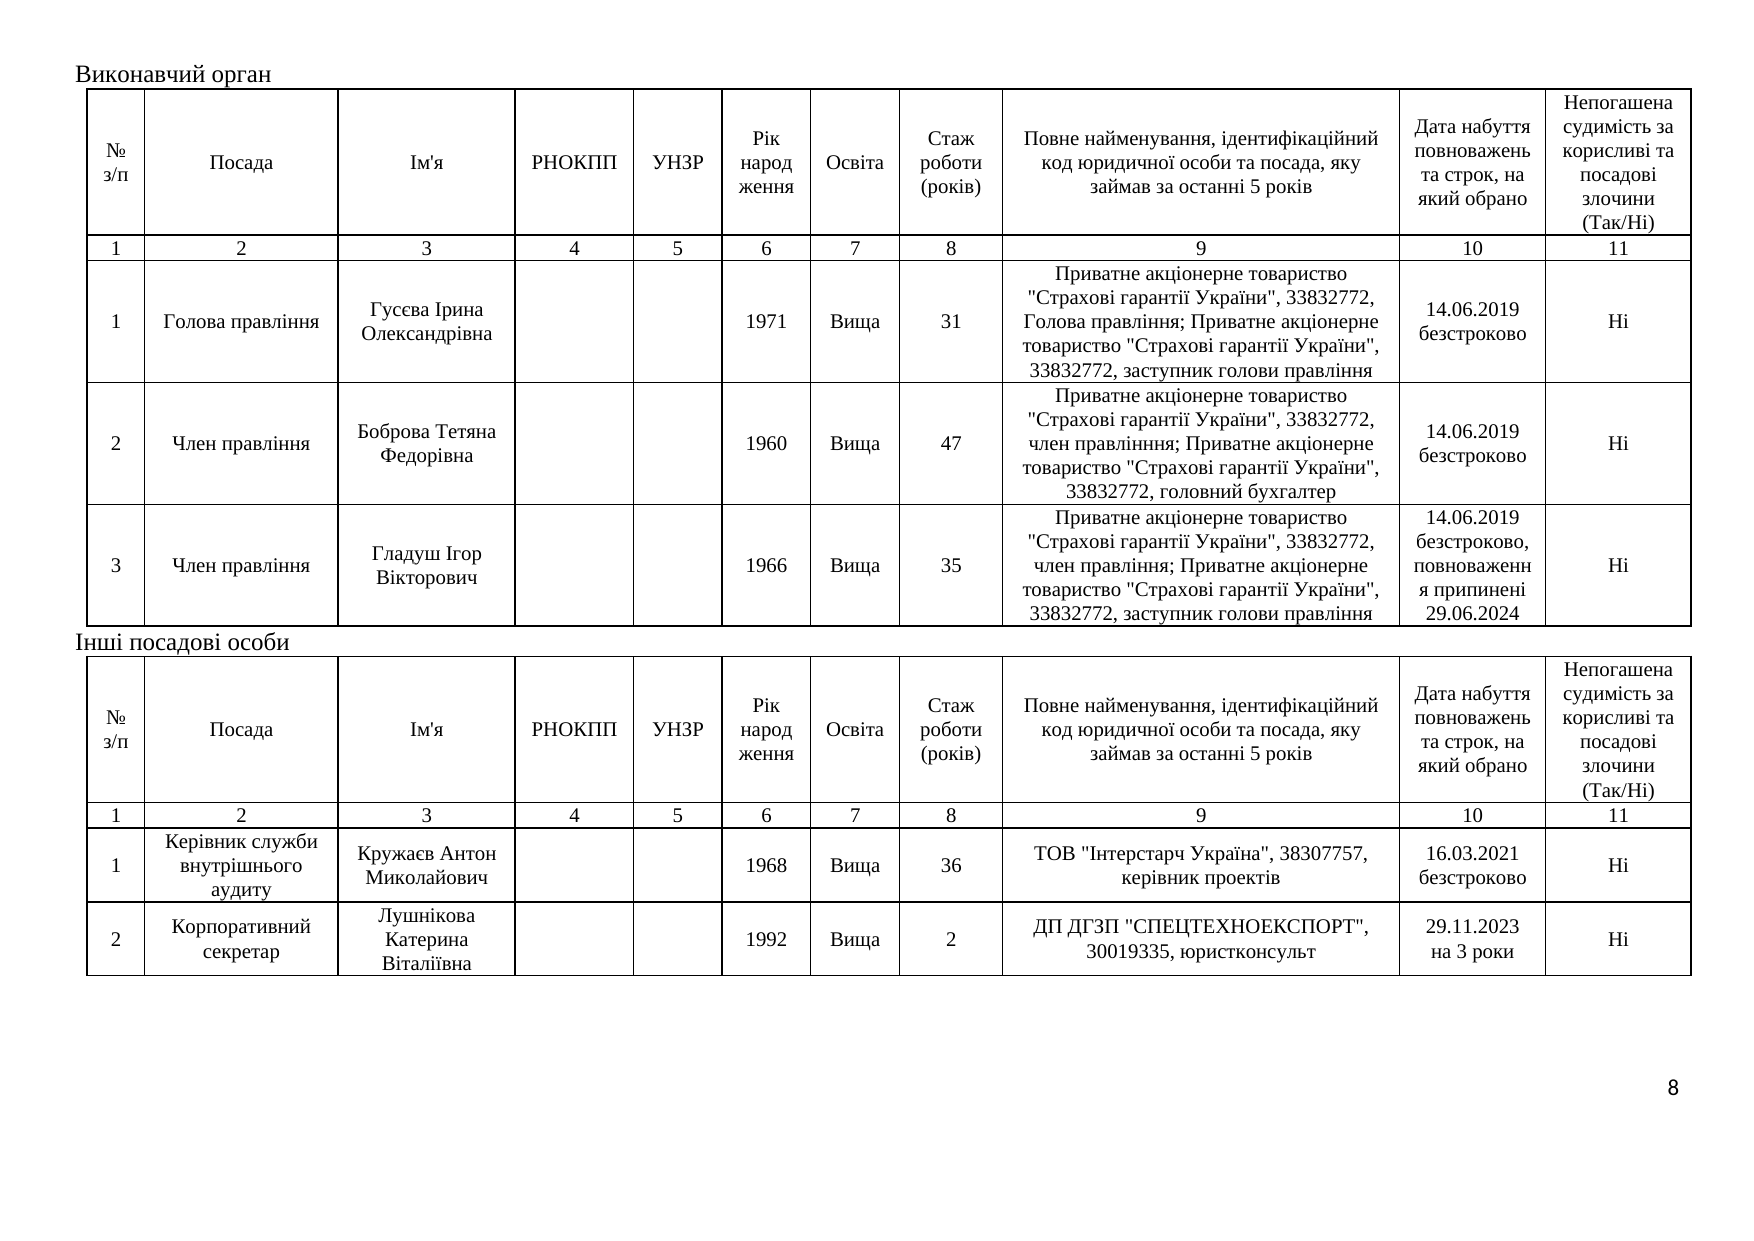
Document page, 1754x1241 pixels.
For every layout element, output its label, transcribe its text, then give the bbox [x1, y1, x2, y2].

table_cell Ні [1546, 261, 1690, 382]
table_cell 9 [1003, 236, 1399, 260]
table_cell 2 [88, 383, 144, 503]
table_cell 10 [1400, 803, 1545, 827]
table_cell 14.06.2019 безстроково [1400, 383, 1545, 503]
table_cell 2 [900, 903, 1002, 975]
table_cell ДП ДГЗП "СПЕЦТЕХНОЕКСПОРТ", 30019335, юристконсульт [1003, 903, 1399, 975]
table_cell 8 [900, 803, 1002, 827]
table_cell Голова правлiння [145, 261, 337, 382]
table_cell 35 [900, 505, 1002, 625]
table_header Повне найменування, ідентифікаційний код юридичної особи та посада, яку займав за останні 5 років [1003, 657, 1399, 802]
table_cell 1 [88, 829, 144, 901]
table_cell 1966 [723, 505, 810, 625]
table_header Стаж роботи (років) [900, 90, 1002, 234]
table_header Дата набуття повноважень та строк, на який обрано [1400, 90, 1545, 234]
table_cell [516, 903, 633, 975]
table_header Непогашена судимість за корисливі та посадові злочини (Так/Ні) [1546, 657, 1690, 802]
table_header Дата набуття повноважень та строк, на який обрано [1400, 657, 1545, 802]
table_cell 36 [900, 829, 1002, 901]
text Виконавчий орган [75, 59, 1679, 88]
table_header Освіта [811, 657, 899, 802]
table_cell 14.06.2019 безстроково, повноваження припиненi 29.06.2024 [1400, 505, 1545, 625]
table_cell [516, 505, 633, 625]
table_cell 2 [145, 803, 337, 827]
table_cell 6 [723, 803, 810, 827]
table_header Посада [145, 657, 337, 802]
table_header УНЗР [634, 657, 721, 802]
table_cell 1992 [723, 903, 810, 975]
table_cell 3 [88, 505, 144, 625]
table_cell 10 [1400, 236, 1545, 260]
table_cell 5 [634, 236, 721, 260]
table_cell Член правлiння [145, 383, 337, 503]
table_cell 4 [516, 236, 633, 260]
table_cell 29.11.2023 на 3 роки [1400, 903, 1545, 975]
table_cell 3 [339, 803, 514, 827]
table_header Посада [145, 90, 337, 234]
table_header № з/п [88, 90, 144, 234]
table_cell Гладуш Iгор Вiкторович [339, 505, 514, 625]
table_cell Вища [811, 903, 899, 975]
table_header Стаж роботи (років) [900, 657, 1002, 802]
table_cell 8 [900, 236, 1002, 260]
table_cell Приватне акцiонерне товариство "Страховi гарантiї України", 33832772, член правлiнння; Приватне акцiонерне товариство "Страховi гарантiї України", 33832772, головний бухгалтер [1003, 383, 1399, 503]
table_cell Боброва Тетяна Федорiвна [339, 383, 514, 503]
table_cell [516, 261, 633, 382]
table_cell 2 [88, 903, 144, 975]
table_header № з/п [88, 657, 144, 802]
table_cell [634, 261, 721, 382]
table_cell Гусєва Iрина Олександрiвна [339, 261, 514, 382]
table_header Повне найменування, ідентифікаційний код юридичної особи та посада, яку займав за останні 5 років [1003, 90, 1399, 234]
table_cell 9 [1003, 803, 1399, 827]
table_header Ім'я [339, 657, 514, 802]
table_header Рік народження [723, 90, 810, 234]
table_cell [634, 829, 721, 901]
table_cell 14.06.2019 безстроково [1400, 261, 1545, 382]
table_cell 31 [900, 261, 1002, 382]
table_header Рік народження [723, 657, 810, 802]
table_cell 5 [634, 803, 721, 827]
table_header Непогашена судимість за корисливі та посадові злочини (Так/Ні) [1546, 90, 1690, 234]
table_cell Вища [811, 261, 899, 382]
table_cell Ні [1546, 829, 1690, 901]
table_cell 11 [1546, 803, 1690, 827]
table_cell Вища [811, 505, 899, 625]
table_cell [634, 383, 721, 503]
text Інші посадові особи [75, 627, 1679, 656]
table_cell Кружаєв Антон Миколайович [339, 829, 514, 901]
table_header РНОКПП [516, 90, 633, 234]
table_cell [516, 829, 633, 901]
table_cell Приватне акцiонерне товариство "Страховi гарантiї України", 33832772, Голова правлiння; Приватне акцiонерне товариство "Страховi гарантiї України", 33832772, заступник голови правлiння [1003, 261, 1399, 382]
table_cell 11 [1546, 236, 1690, 260]
table_cell 7 [811, 803, 899, 827]
table_header УНЗР [634, 90, 721, 234]
table_cell 16.03.2021 безстроково [1400, 829, 1545, 901]
table_cell Приватне акцiонерне товариство "Страховi гарантiї України", 33832772, член правлiння; Приватне акцiонерне товариство "Страховi гарантiї України", 33832772, заступник голови правлiння [1003, 505, 1399, 625]
table_cell Вища [811, 383, 899, 503]
table_header Освіта [811, 90, 899, 234]
table_cell Ні [1546, 505, 1690, 625]
table_cell Ні [1546, 903, 1690, 975]
table_cell ТОВ "Iнтерстарч Україна", 38307757, керiвник проектiв [1003, 829, 1399, 901]
table_cell Вища [811, 829, 899, 901]
table_cell [516, 383, 633, 503]
table_header РНОКПП [516, 657, 633, 802]
table_cell Корпоративний секретар [145, 903, 337, 975]
table_cell 1 [88, 236, 144, 260]
table_cell 4 [516, 803, 633, 827]
table_cell [634, 903, 721, 975]
table_cell 7 [811, 236, 899, 260]
table_cell 1960 [723, 383, 810, 503]
table_cell Член правлiння [145, 505, 337, 625]
table_cell 6 [723, 236, 810, 260]
table_header Ім'я [339, 90, 514, 234]
table_cell 2 [145, 236, 337, 260]
table_cell Керiвник служби внутрiшнього аудиту [145, 829, 337, 901]
table_cell [634, 505, 721, 625]
table_cell 47 [900, 383, 1002, 503]
table_cell 1 [88, 261, 144, 382]
table_cell Ні [1546, 383, 1690, 503]
table_cell 1971 [723, 261, 810, 382]
table_cell 3 [339, 236, 514, 260]
table_cell 1968 [723, 829, 810, 901]
table_cell Лушнiкова Катерина Вiталiївна [339, 903, 514, 975]
table_cell 1 [88, 803, 144, 827]
